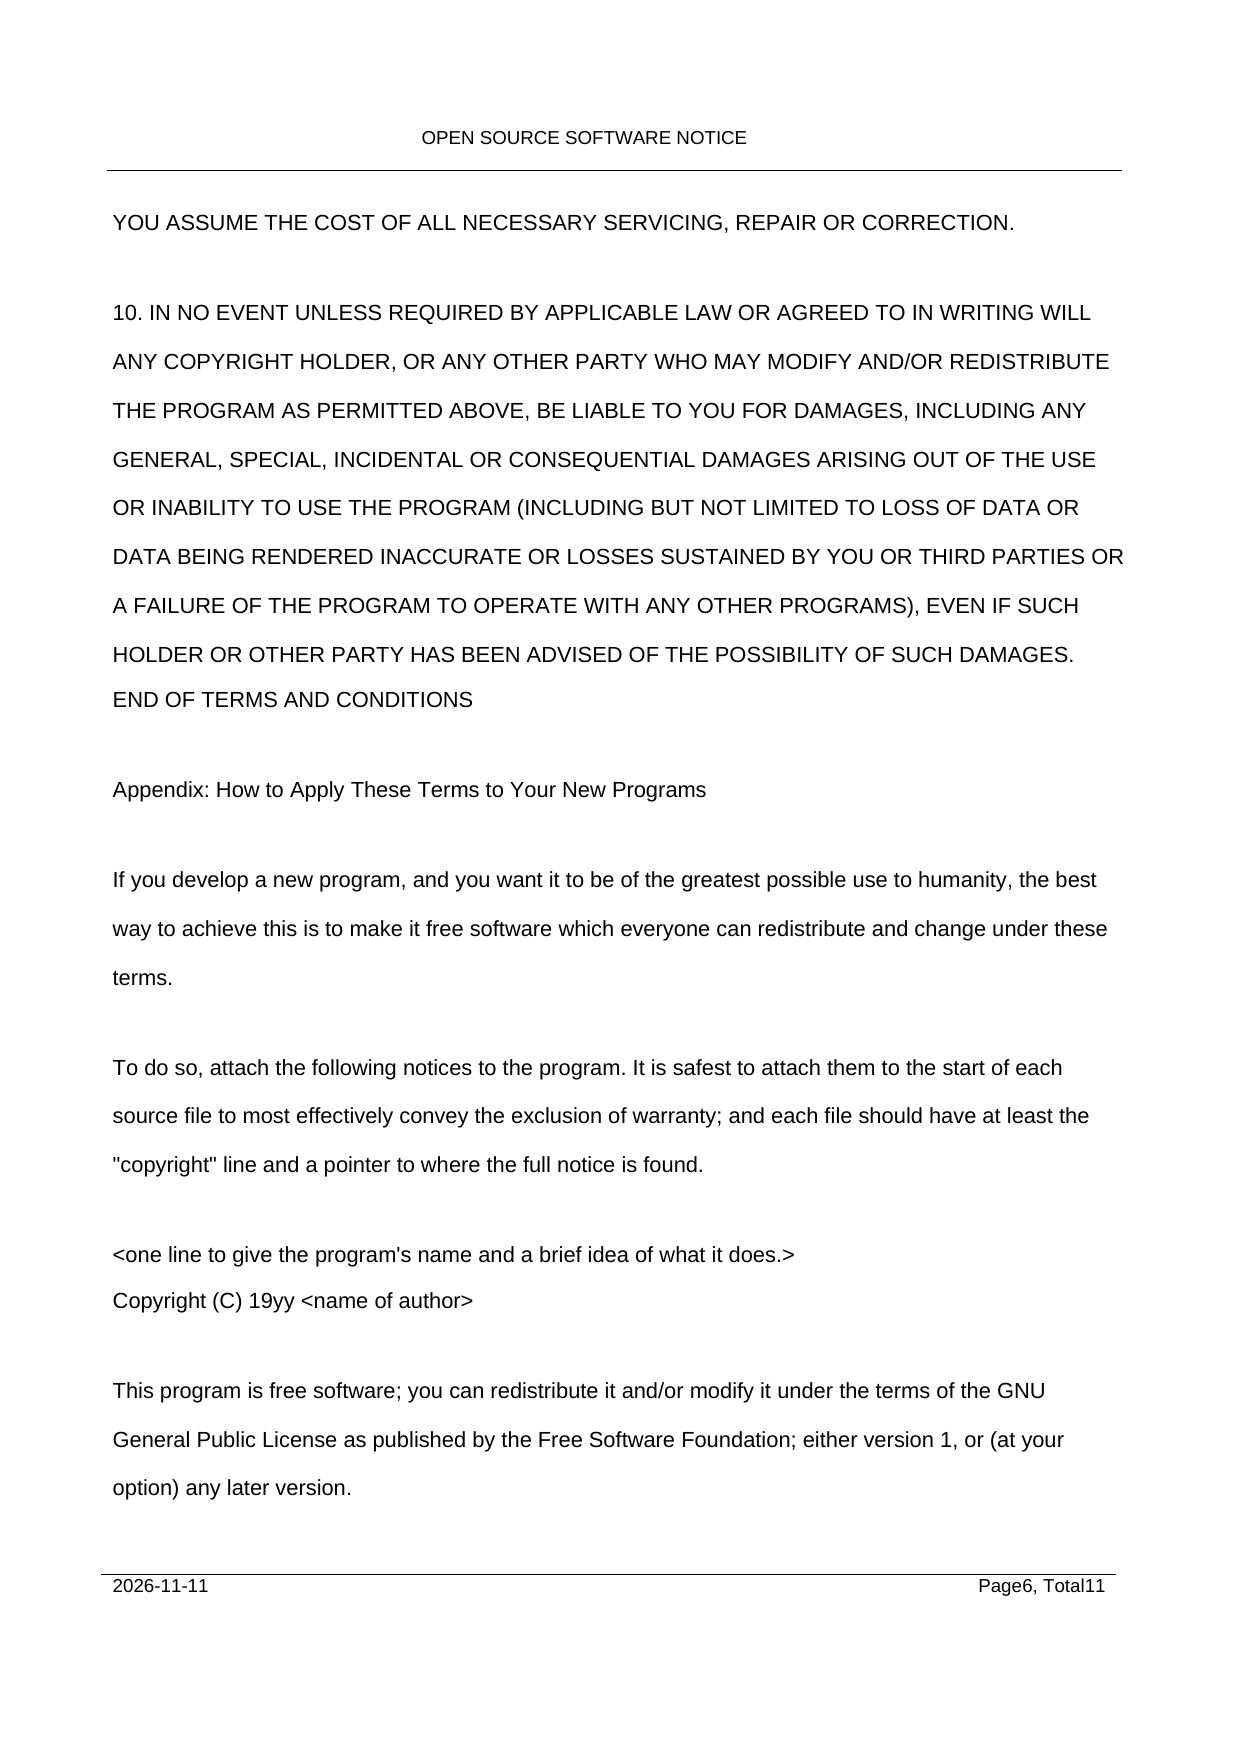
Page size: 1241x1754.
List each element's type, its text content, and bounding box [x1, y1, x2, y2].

text END OF TERMS AND CONDITIONS [112, 683, 1128, 715]
text <one line to give the program's name and a brief idea of what it does.> [112, 1239, 1128, 1271]
text Appendix: How to Apply These Terms to Your New Programs [112, 773, 1128, 806]
text To do so, attach the following notices to the program. It is safest to attach them to the start of each source file to most effectively convey the exclusion of warranty; and each file should have at least the "copyright" line and a pointer to where the full notice is found. [112, 1051, 1128, 1181]
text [112, 206, 1128, 239]
text This program is free software; you can redistribute it and/or modify it under the terms of the GNU General Public License as published by the Free Software Foundation; either version 1, or (at your option) any later version. [112, 1374, 1128, 1504]
text 10. IN NO EVENT UNLESS REQUIRED BY APPLICABLE LAW OR AGREED TO IN WRITING WILL ANY COPYRIGHT HOLDER, OR ANY OTHER PARTY WHO MAY MODIFY AND/OR REDISTRIBUTE THE PROGRAM AS PERMITTED ABOVE, BE LIABLE TO YOU FOR DAMAGES, INCLUDING ANY GENERAL, SPECIAL, INCIDENTAL OR CONSEQUENTIAL DAMAGES ARISING OUT OF THE USE OR INABILITY TO USE THE PROGRAM (INCLUDING BUT NOT LIMITED TO LOSS OF DATA OR DATA BEING RENDERED INACCURATE OR LOSSES SUSTAINED BY YOU OR THIRD PARTIES OR A FAILURE OF THE PROGRAM TO OPERATE WITH ANY OTHER PROGRAMS), EVEN IF SUCH HOLDER OR OTHER PARTY HAS BEEN ADVISED OF THE POSSIBILITY OF SUCH DAMAGES. [112, 297, 1128, 670]
text Copyright (C) 19yy <name of author> [112, 1284, 1128, 1316]
text If you develop a new program, and you want it to be of the greatest possible use to humanity, the best way to achieve this is to make it free software which everyone can redistribute and change under these terms. [112, 863, 1128, 993]
